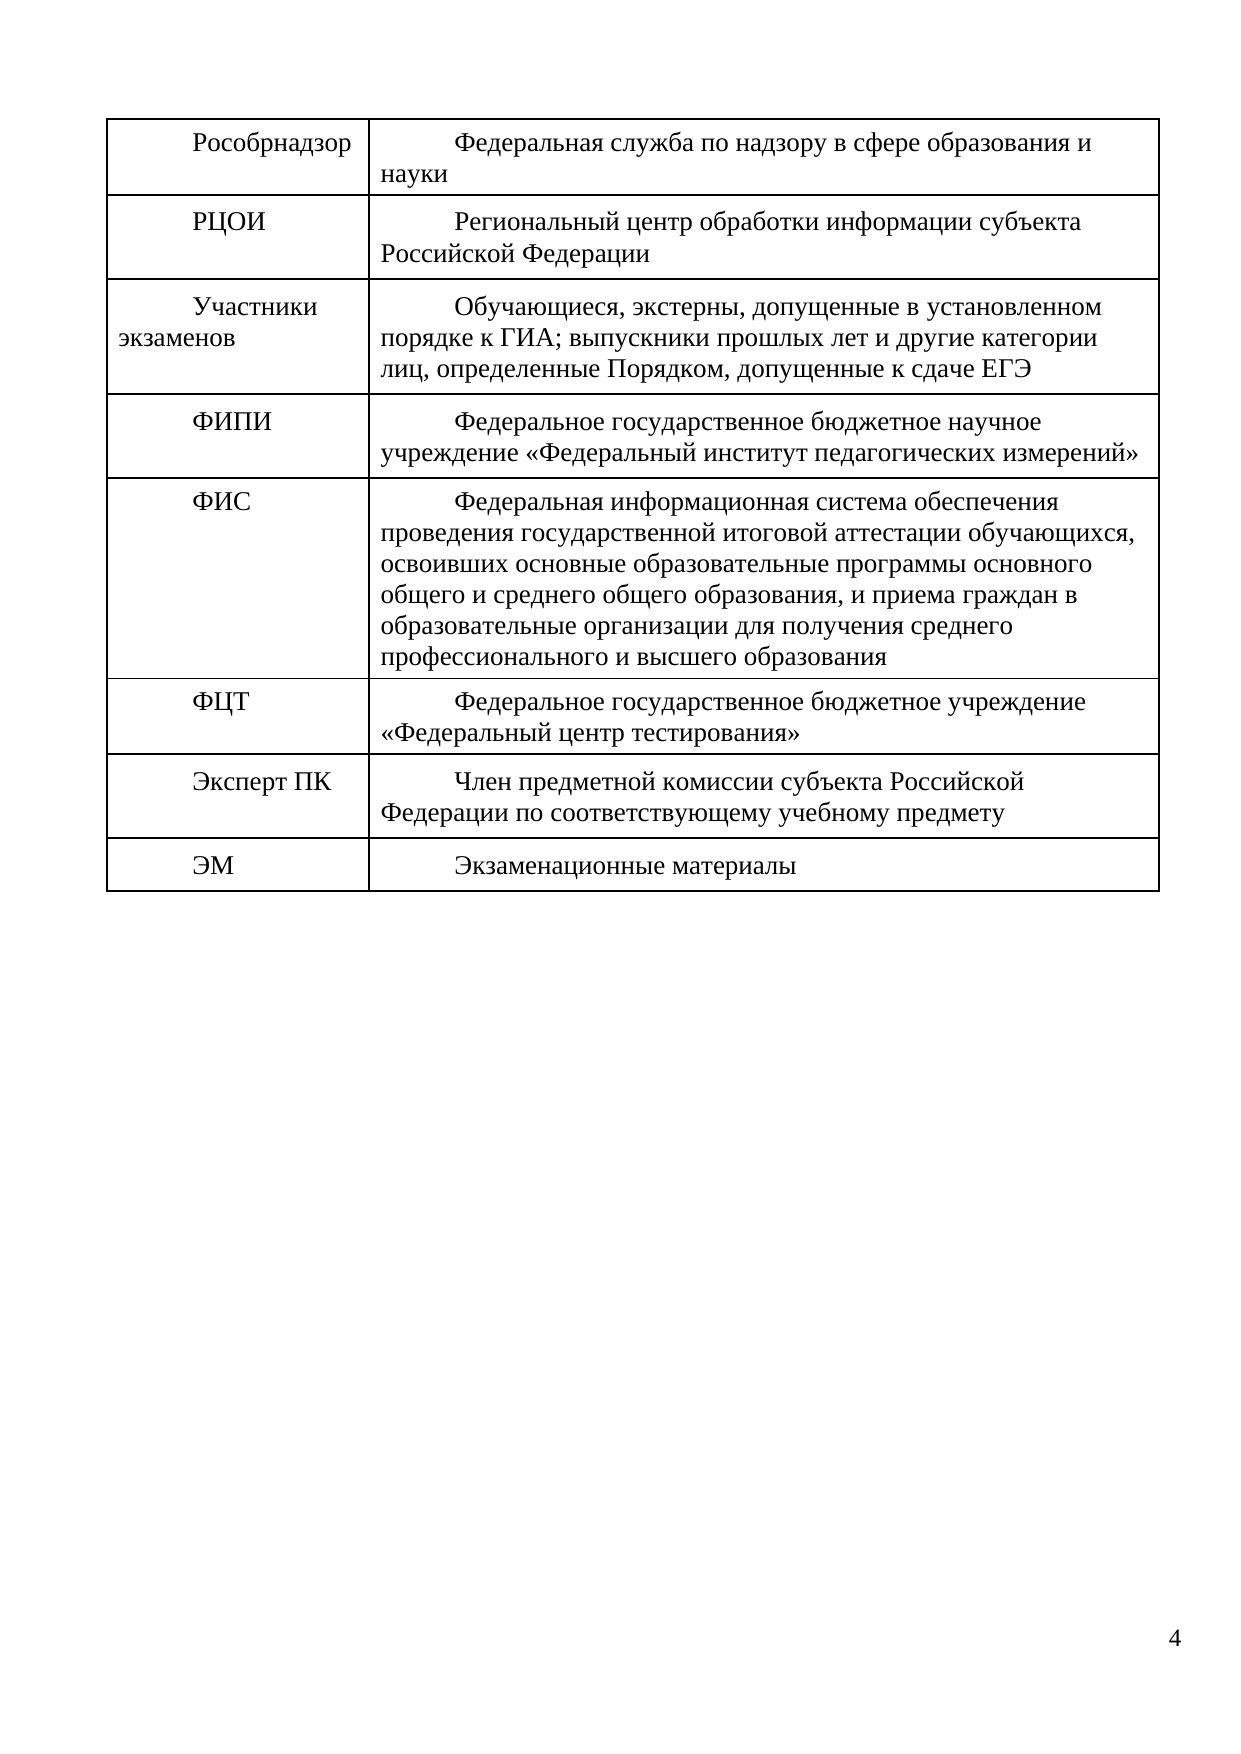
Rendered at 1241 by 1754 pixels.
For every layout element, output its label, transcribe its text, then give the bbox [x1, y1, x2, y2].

table_cell Федеральная информационная система обеспечения проведения государственной итоговой аттестации обучающихся, освоивших основные образовательные программы основного общего и среднего общего образования, и приема граждан в образовательные организации для получения среднего профессионального и высшего образования [370, 479, 1158, 677]
table_cell Рособрнадзор [108, 120, 368, 194]
table_cell Участники экзаменов [108, 280, 368, 393]
table_cell Федеральная служба по надзору в сфере образования и науки [370, 120, 1158, 194]
table_cell Обучающиеся, экстерны, допущенные в установленном порядке к ГИА; выпускники прошлых лет и другие категории лиц, определенные Порядком, допущенные к сдаче ЕГЭ [370, 280, 1158, 393]
table_cell Эксперт ПК [108, 755, 368, 837]
table_cell ФИПИ [108, 395, 368, 477]
table_cell Федеральное государственное бюджетное учреждение «Федеральный центр тестирования» [370, 679, 1158, 753]
table_cell Экзаменационные материалы [370, 839, 1158, 890]
table_cell ЭМ [108, 839, 368, 890]
table_cell ФЦТ [108, 679, 368, 753]
table_cell Член предметной комиссии субъекта Российской Федерации по соответствующему учебному предмету [370, 755, 1158, 837]
table_cell РЦОИ [108, 196, 368, 278]
table_cell Региональный центр обработки информации субъекта Российской Федерации [370, 196, 1158, 278]
table_cell ФИС [108, 479, 368, 677]
table_cell Федеральное государственное бюджетное научное учреждение «Федеральный институт педагогических измерений» [370, 395, 1158, 477]
